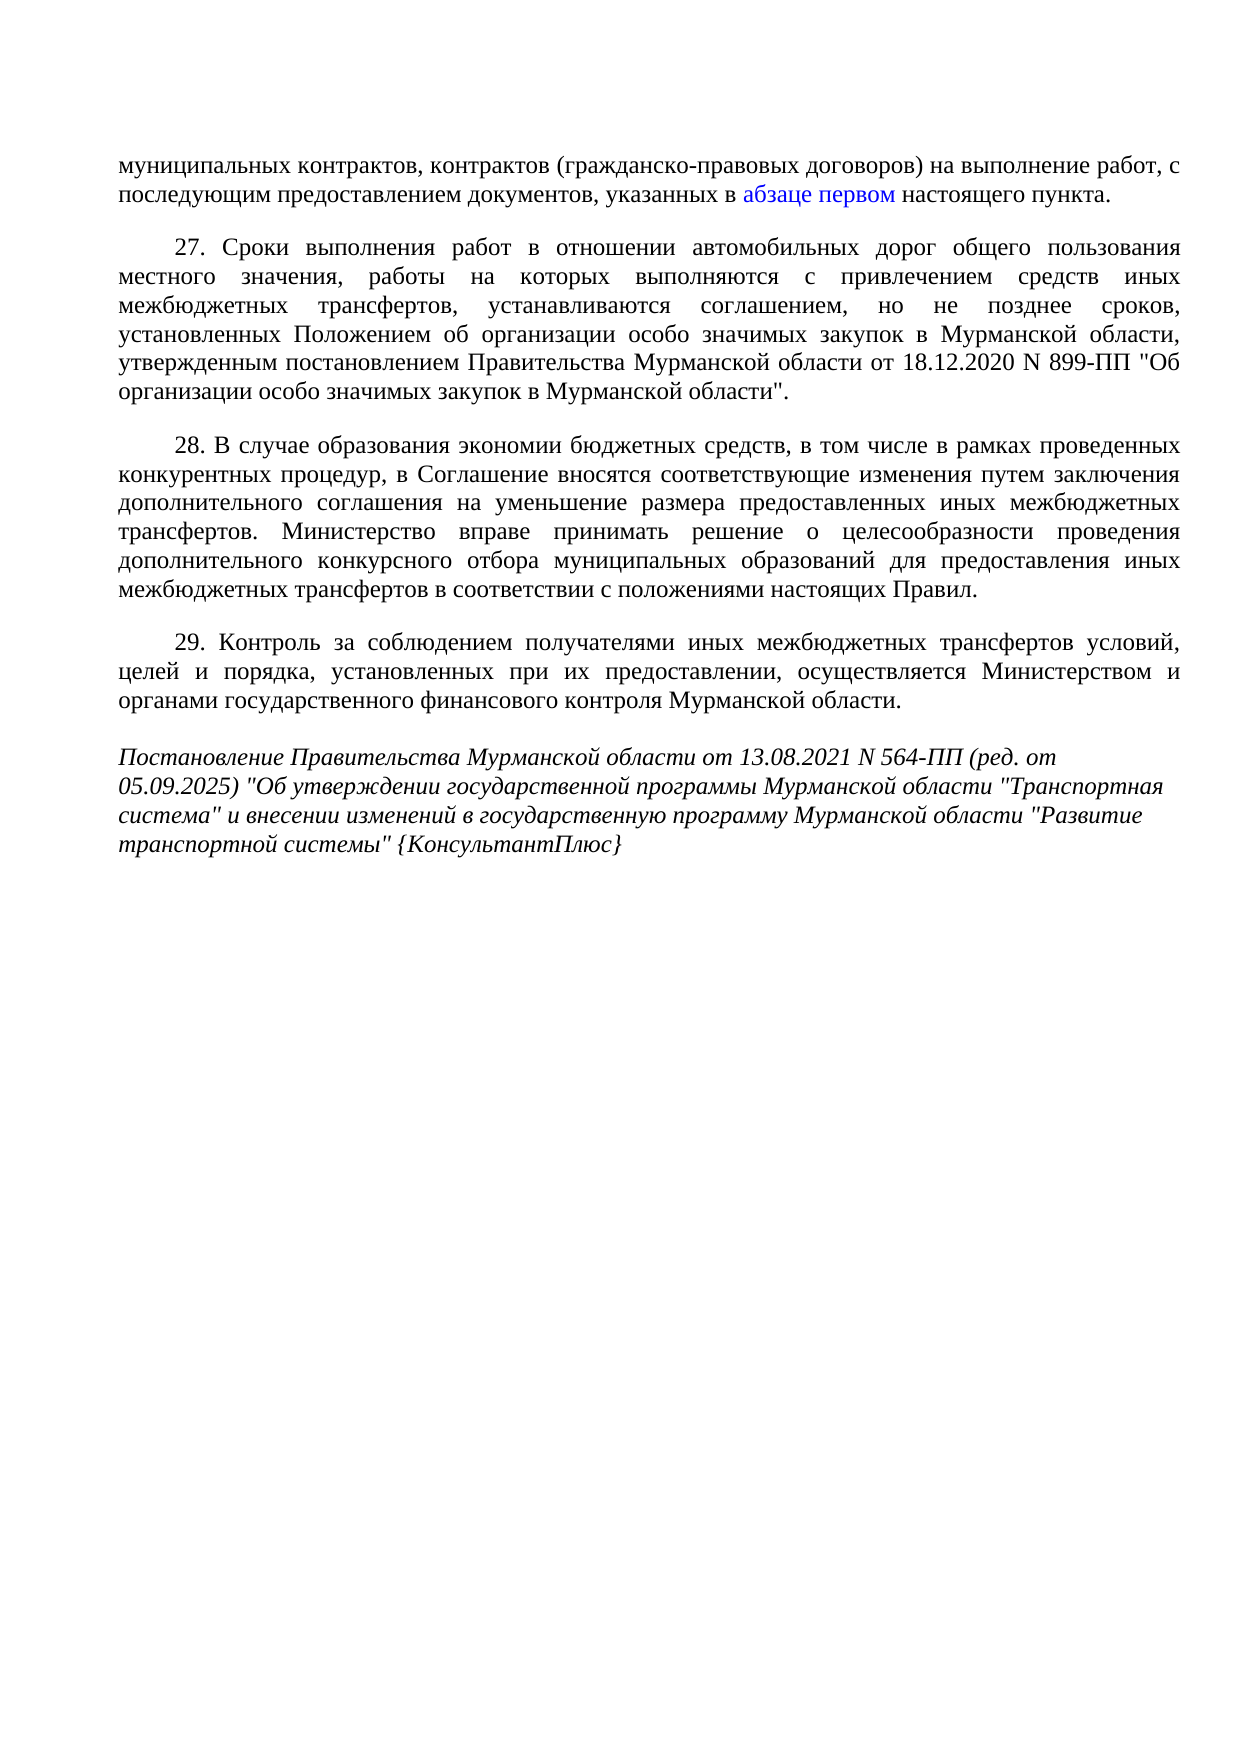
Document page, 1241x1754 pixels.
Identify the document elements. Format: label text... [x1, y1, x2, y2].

text 27. Сроки выполнения работ в отношении автомобильных дорог общего пользования местного значения, работы на которых выполняются с привлечением средств иных межбюджетных трансфертов, устанавливаются соглашением, но не позднее сроков, установленных Положением об организации особо значимых закупок в Мурманской области, утвержденным постановлением Правительства Мурманской области от 18.12.2020 N 899-ПП "Об организации особо значимых закупок в Мурманской области". [118, 232, 1181, 405]
text 29. Контроль за соблюдением получателями иных межбюджетных трансфертов условий, целей и порядка, установленных при их предоставлении, осуществляется Министерством и органами государственного финансового контроля Мурманской области. [118, 627, 1181, 714]
text Постановление Правительства Мурманской области от 13.08.2021 N 564-ПП (ред. от 05.09.2025) "Об утверждении государственной программы Мурманской области "Транспортная система" и внесении изменений в государственную программу Мурманской области "Развитие транспортной системы" {КонсультантПлюс} [118, 714, 1181, 886]
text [118, 150, 1181, 207]
text 28. В случае образования экономии бюджетных средств, в том числе в рамках проведенных конкурентных процедур, в Соглашение вносятся соответствующие изменения путем заключения дополнительного соглашения на уменьшение размера предоставленных иных межбюджетных трансфертов. Министерство вправе принимать решение о целесообразности проведения дополнительного конкурсного отбора муниципальных образований для предоставления иных межбюджетных трансфертов в соответствии с положениями настоящих Правил. [118, 430, 1181, 602]
